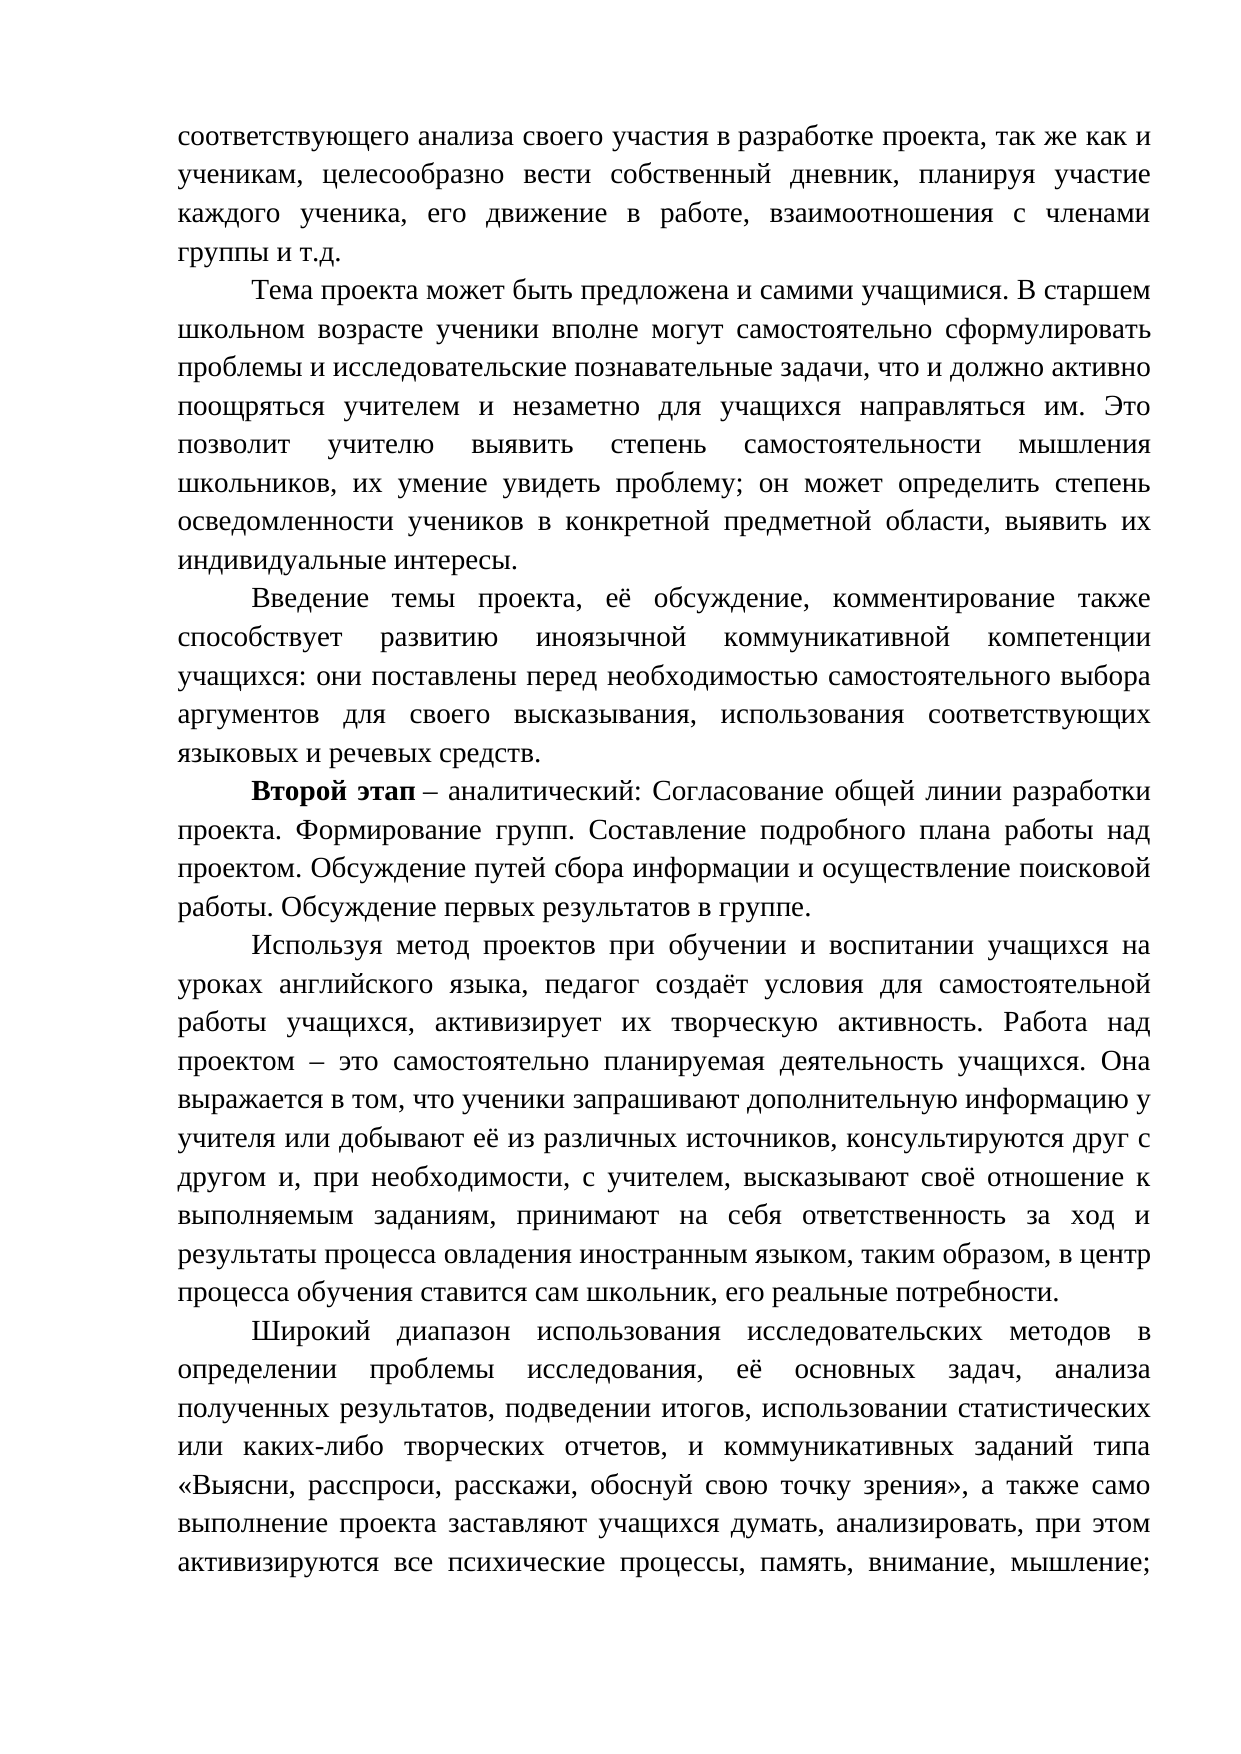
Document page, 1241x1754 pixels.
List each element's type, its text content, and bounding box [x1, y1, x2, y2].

text Тема проекта может быть предложена и самими учащимися. В старшем школьном возрасте ученики вполне могут самостоятельно сформулировать проблемы и исследовательские познавательные задачи, что и должно активно поощряться учителем и незаметно для учащихся направляться им. Это позволит учителю выявить степень самостоятельности мышления школьников, их умение увидеть проблему; он может определить степень осведомленности учеников в конкретной предметной области, выявить их индивидуальные интересы. [177, 272, 1152, 576]
text Второй этап – аналитический: Согласование общей линии разработки проекта. Формирование групп. Составление подробного плана работы над проектом. Обсуждение путей сбора информации и осуществление поисковой работы. Обсуждение первых результатов в группе. [177, 773, 1152, 922]
text Используя метод проектов при обучении и воспитании учащихся на уроках английского языка, педагог создаёт условия для самостоятельной работы учащихся, активизирует их творческую активность. Работа над проектом – это самостоятельно планируемая деятельность учащихся. Она выражается в том, что ученики запрашивают дополнительную информацию у учителя или добывают её из различных источников, консультируются друг с другом и, при необходимости, с учителем, высказывают своё отношение к выполняемым заданиям, принимают на себя ответственность за ход и результаты процесса овладения иностранным языком, таким образом, в центр процесса обучения ставится сам школьник, его реальные потребности. [177, 927, 1152, 1308]
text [177, 118, 1152, 267]
text Введение темы проекта, её обсуждение, комментирование также способствует развитию иноязычной коммуникативной компетенции учащихся: они поставлены перед необходимостью самостоятельного выбора аргументов для своего высказывания, использования соответствующих языковых и речевых средств. [177, 581, 1152, 768]
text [177, 1313, 1152, 1578]
